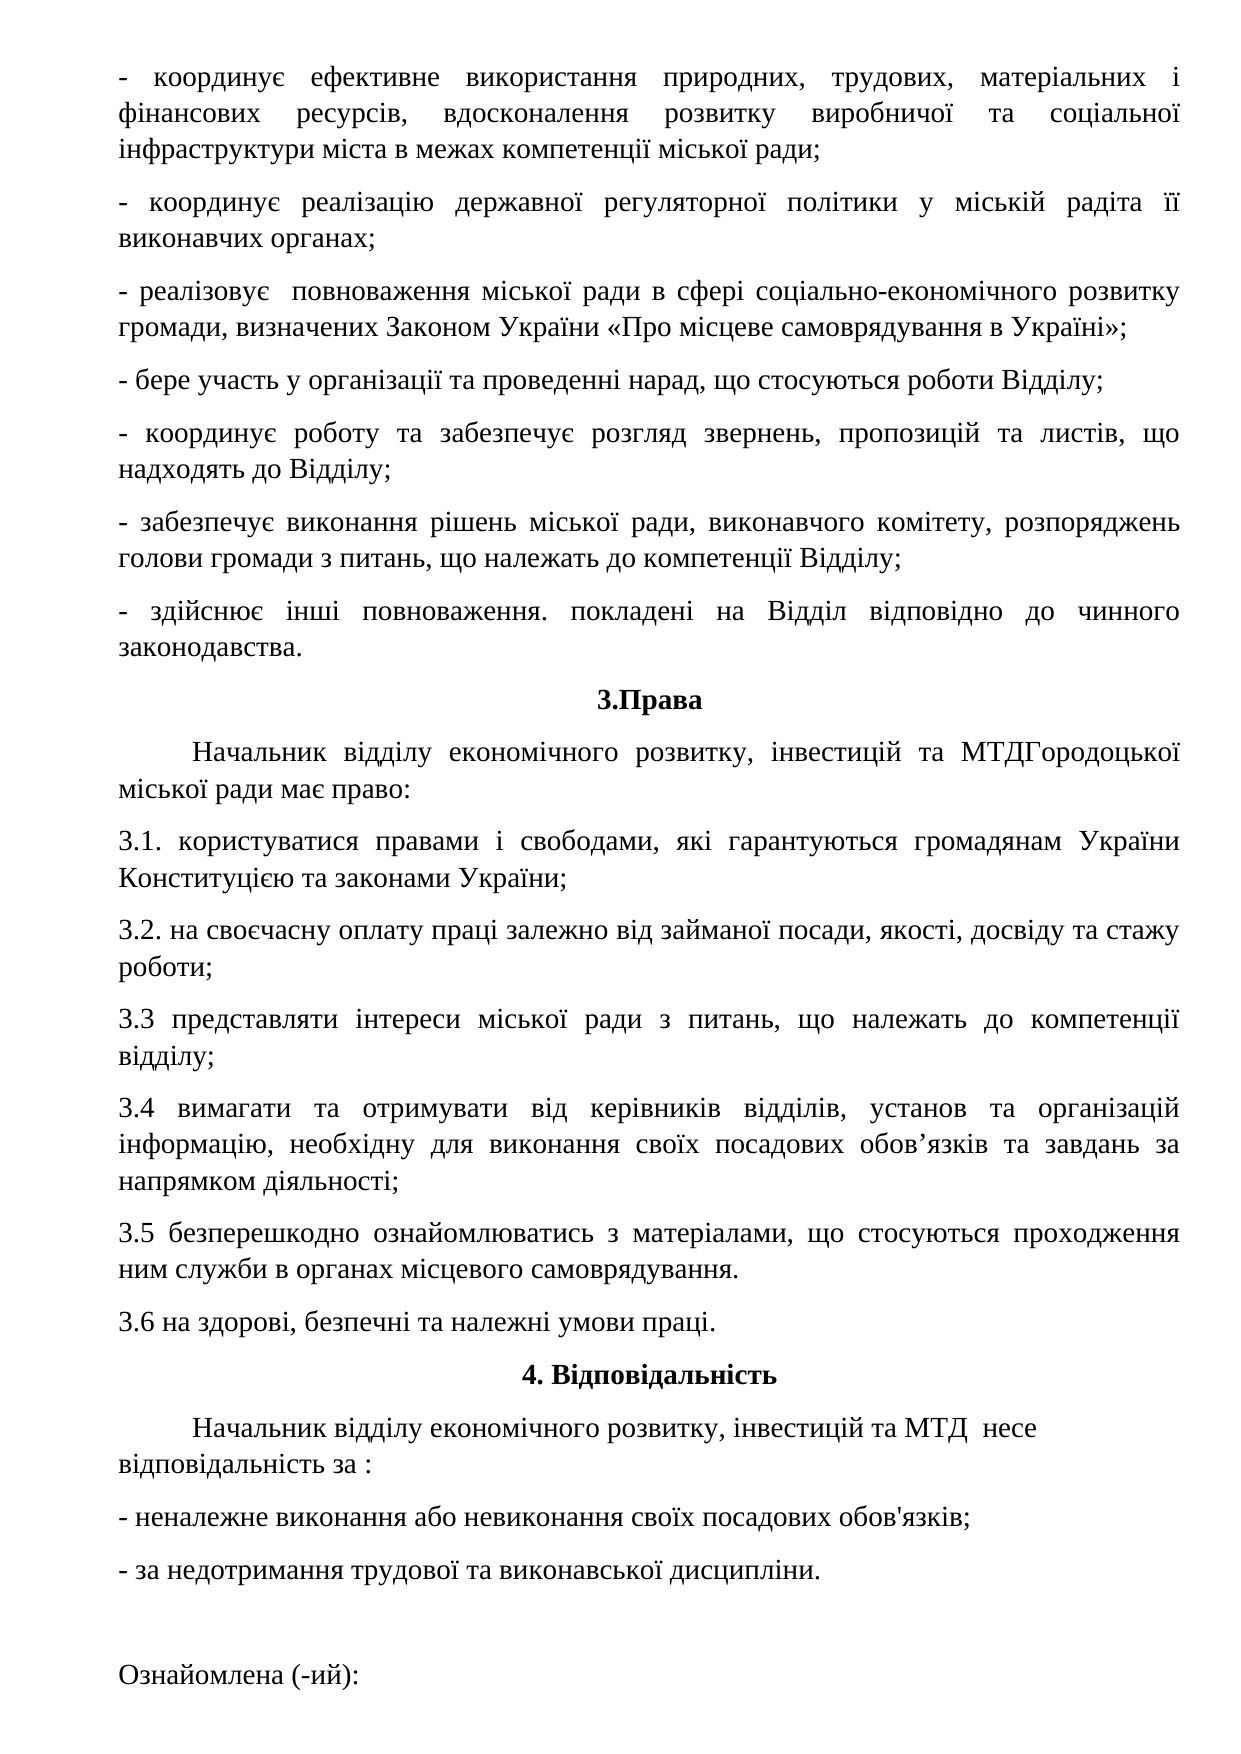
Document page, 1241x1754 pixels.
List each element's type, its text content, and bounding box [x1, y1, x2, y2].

text - бере участь у організації та проведенні нарад, що стосуються роботи Відділу; [118, 362, 1181, 396]
text 4. Відповідальність [118, 1357, 1181, 1391]
text - неналежне виконання або невиконання своїх посадових обов'язків; [118, 1499, 1181, 1533]
text - забезпечує виконання рішень міської ради, виконавчого комітету, розпоряджень голови громади з питань, що належать до компетенції Відділу; [118, 504, 1181, 573]
text 3.4 вимагати та отримувати від керівників відділів, установ та організацій інформацію, необхідну для виконання своїх посадових обов’язків та завдань за напрямком діяльності; [118, 1090, 1181, 1196]
text - здійснює інші повноваження. покладені на Відділ відповідно до чинного законодавства. [118, 593, 1181, 662]
text - за недотримання трудової та виконавської дисципліни. [118, 1552, 1181, 1585]
text Начальник відділу економічного розвитку, інвестицій та МТД несе відповідальність за : [118, 1410, 1181, 1480]
text Начальник відділу економічного розвитку, інвестицій та МТДГородоцької міської ради має право: [118, 734, 1181, 804]
text - координує реалізацію державної регуляторної політики у міській радіта її виконавчих органах; [118, 184, 1181, 254]
text - координує ефективне використання природних, трудових, матеріальних і фінансових ресурсів, вдосконалення розвитку виробничої та соціальної інфраструктури міста в межах компетенції міської ради; [118, 59, 1181, 165]
text 3.5 безперешкодно ознайомлюватись з матеріалами, що стосуються проходження ним служби в органах місцевого самоврядування. [118, 1216, 1181, 1285]
text 3.Права [118, 682, 1181, 715]
text 3.6 на здорові, безпечні та належні умови праці. [118, 1304, 1181, 1338]
text 3.2. нa своєчасну оплату праці залежно від займаної посади, якості, досвіду та стажу роботи; [118, 912, 1181, 982]
text 3.3 представляти інтереси міської ради з питань, що належать до компетенції відділу; [118, 1001, 1181, 1071]
text - координує роботу та забезпечує розгляд звернень, пропозицій та листів, що надходять до Відділу; [118, 415, 1181, 484]
text Ознайомлена (-ий): [118, 1657, 1181, 1691]
text 3.1. користуватися правами і свободами, які гарантуються громадянам України Конституцією та законами України; [118, 823, 1181, 893]
text - реалізовує повноваження міської ради в сфері соціально-економічного розвитку громади, визначених Законом України «Про місцеве самоврядування в Україні»; [118, 273, 1181, 343]
